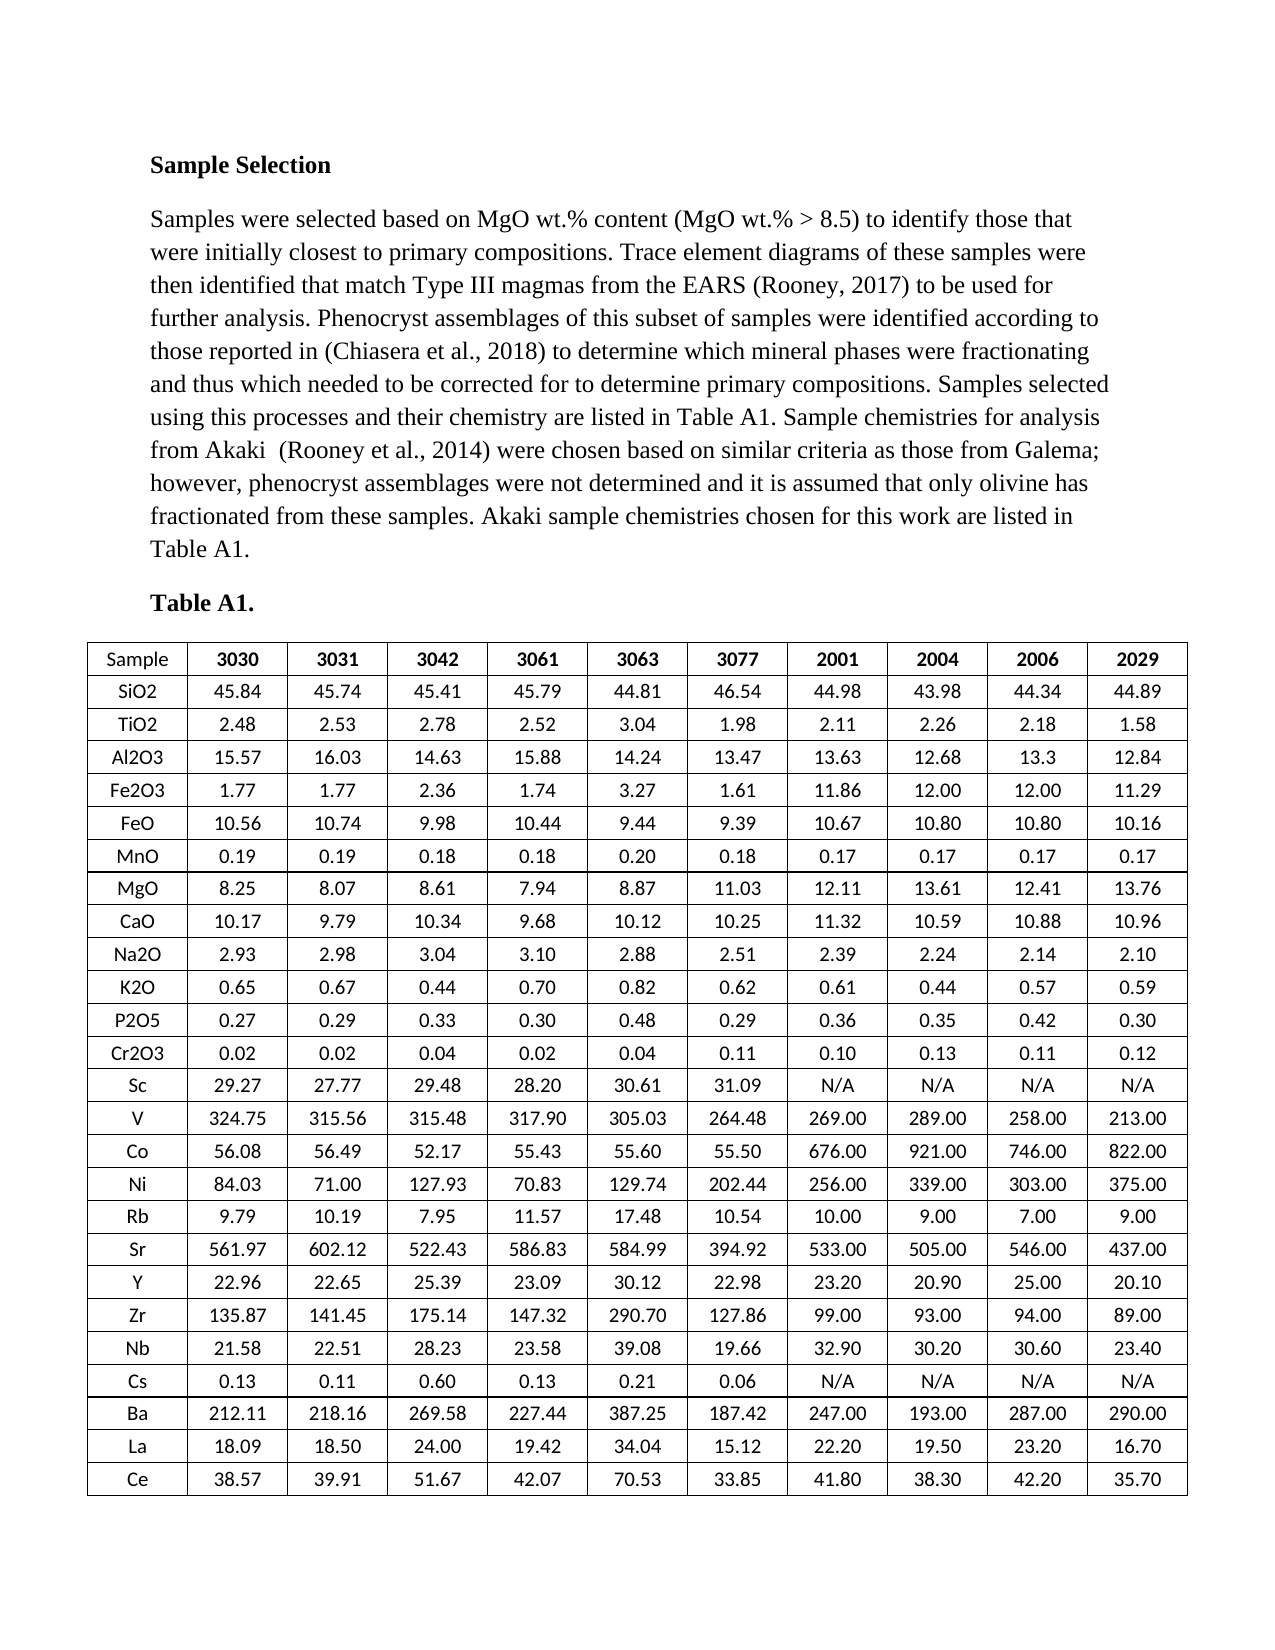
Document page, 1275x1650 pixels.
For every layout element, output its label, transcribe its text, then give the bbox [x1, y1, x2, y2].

table_cell 0.59 [1088, 971, 1187, 1003]
table_cell 9.79 [288, 905, 387, 937]
table_cell 2.36 [388, 774, 487, 806]
table_cell 12.84 [1088, 741, 1187, 773]
table_cell 0.11 [688, 1037, 787, 1068]
table_cell 43.98 [888, 676, 987, 707]
table_cell 22.51 [288, 1332, 387, 1364]
table_cell 0.18 [488, 840, 587, 871]
table_cell 2.98 [288, 938, 387, 970]
table_cell 12.41 [988, 873, 1087, 904]
table_cell Cs [88, 1365, 187, 1396]
table_cell 21.58 [188, 1332, 287, 1364]
table_cell 287.00 [988, 1398, 1087, 1429]
table_cell 505.00 [888, 1234, 987, 1265]
table_cell 28.20 [488, 1069, 587, 1101]
table_cell 546.00 [988, 1234, 1087, 1265]
table_cell FeO [88, 807, 187, 839]
table_cell 127.86 [688, 1299, 787, 1331]
table_cell 22.98 [688, 1266, 787, 1298]
table_cell 12.00 [888, 774, 987, 806]
table_cell 676.00 [788, 1135, 887, 1167]
table_cell N/A [788, 1069, 887, 1101]
table_cell 586.83 [488, 1234, 587, 1265]
table_cell La [88, 1430, 187, 1462]
table_header Sample [88, 643, 187, 674]
table_cell 46.54 [688, 676, 787, 707]
table_cell N/A [1088, 1365, 1187, 1396]
table_cell 8.07 [288, 873, 387, 904]
table_cell 8.87 [588, 873, 687, 904]
table_cell 0.13 [888, 1037, 987, 1068]
table_cell 10.34 [388, 905, 487, 937]
table_cell 0.61 [788, 971, 887, 1003]
table_cell 3.04 [588, 709, 687, 740]
table_cell 10.44 [488, 807, 587, 839]
table_cell 1.58 [1088, 709, 1187, 740]
table_cell 0.35 [888, 1004, 987, 1036]
table_cell MnO [88, 840, 187, 871]
table_cell 23.09 [488, 1266, 587, 1298]
table_cell K2O [88, 971, 187, 1003]
table_cell 584.99 [588, 1234, 687, 1265]
table_cell 0.11 [988, 1037, 1087, 1068]
table_cell Nb [88, 1332, 187, 1364]
table_cell Zr [88, 1299, 187, 1331]
table_cell 2.53 [288, 709, 387, 740]
table_cell 10.74 [288, 807, 387, 839]
table_cell 93.00 [888, 1299, 987, 1331]
table_cell 19.42 [488, 1430, 587, 1462]
table_cell Ce [88, 1463, 187, 1495]
table_cell 1.61 [688, 774, 787, 806]
table_cell 0.04 [388, 1037, 487, 1068]
table_cell N/A [988, 1365, 1087, 1396]
table_cell 45.79 [488, 676, 587, 707]
table_cell 13.63 [788, 741, 887, 773]
table_cell 10.25 [688, 905, 787, 937]
table_cell 44.81 [588, 676, 687, 707]
table_cell 19.50 [888, 1430, 987, 1462]
table_cell Rb [88, 1201, 187, 1232]
table_cell MgO [88, 873, 187, 904]
table_header 2001 [788, 643, 887, 674]
table_cell 0.29 [688, 1004, 787, 1036]
text Samples were selected based on MgO wt.% content (MgO wt.% > 8.5) to identify those that were initially closest to primary compositions. Trace element diagrams of these samples were then identified that match Type III magmas from the EARS (Rooney, 2017) to be used for further analysis. Phenocryst assemblages of this subset of samples were identified according to those reported in (Chiasera et al., 2018) to determine which mineral phases were fractionating and thus which needed to be corrected for to determine primary compositions. Samples selected using this processes and their chemistry are listed in Table A1. Sample chemistries for analysis from Akaki (Rooney et al., 2014) were chosen based on similar criteria as those from Galema; however, phenocryst assemblages were not determined and it is assumed that only olivine has fractionated from these samples. Akaki sample chemistries chosen for this work are listed in Table A1. [150, 204, 1125, 563]
table_header 3042 [388, 643, 487, 674]
table_cell 0.57 [988, 971, 1087, 1003]
table_cell 602.12 [288, 1234, 387, 1265]
table_cell 0.62 [688, 971, 787, 1003]
table_cell N/A [788, 1365, 887, 1396]
table_cell 10.59 [888, 905, 987, 937]
table_cell 22.96 [188, 1266, 287, 1298]
table_cell 315.56 [288, 1102, 387, 1134]
table_cell N/A [988, 1069, 1087, 1101]
table_cell 84.03 [188, 1168, 287, 1199]
table_cell 0.17 [1088, 840, 1187, 871]
table_cell 0.19 [288, 840, 387, 871]
table_cell 303.00 [988, 1168, 1087, 1199]
table_cell 56.49 [288, 1135, 387, 1167]
table_cell 27.77 [288, 1069, 387, 1101]
table_cell 33.85 [688, 1463, 787, 1495]
table_cell 10.17 [188, 905, 287, 937]
table_cell 89.00 [1088, 1299, 1187, 1331]
table_cell 3.27 [588, 774, 687, 806]
table_cell 247.00 [788, 1398, 887, 1429]
table_cell 0.18 [688, 840, 787, 871]
table_cell V [88, 1102, 187, 1134]
table_cell 10.67 [788, 807, 887, 839]
table_cell 0.18 [388, 840, 487, 871]
table_cell 13.61 [888, 873, 987, 904]
table_cell 9.79 [188, 1201, 287, 1232]
table_cell 0.67 [288, 971, 387, 1003]
table_cell 2.10 [1088, 938, 1187, 970]
table_cell Cr2O3 [88, 1037, 187, 1068]
table_cell 0.30 [488, 1004, 587, 1036]
table_cell 147.32 [488, 1299, 587, 1331]
table_cell 39.08 [588, 1332, 687, 1364]
table_cell 13.76 [1088, 873, 1187, 904]
table_cell 16.03 [288, 741, 387, 773]
table_cell 9.98 [388, 807, 487, 839]
table_cell 2.14 [988, 938, 1087, 970]
table_cell 0.02 [188, 1037, 287, 1068]
table_cell 0.44 [388, 971, 487, 1003]
table_cell 746.00 [988, 1135, 1087, 1167]
table_cell 2.52 [488, 709, 587, 740]
table_cell 0.65 [188, 971, 287, 1003]
table_cell 31.09 [688, 1069, 787, 1101]
table_cell SiO2 [88, 676, 187, 707]
table_cell 375.00 [1088, 1168, 1187, 1199]
table_cell Na2O [88, 938, 187, 970]
text Sample Selection [150, 150, 1125, 179]
table_cell 0.02 [288, 1037, 387, 1068]
table_cell 12.68 [888, 741, 987, 773]
table_cell Co [88, 1135, 187, 1167]
table_cell 0.02 [488, 1037, 587, 1068]
table_cell 12.00 [988, 774, 1087, 806]
table_cell 15.12 [688, 1430, 787, 1462]
table_cell 264.48 [688, 1102, 787, 1134]
table_cell 213.00 [1088, 1102, 1187, 1134]
table_cell 7.00 [988, 1201, 1087, 1232]
table_cell 0.48 [588, 1004, 687, 1036]
table_cell Al2O3 [88, 741, 187, 773]
table_cell 9.68 [488, 905, 587, 937]
table_cell 29.48 [388, 1069, 487, 1101]
table_cell 10.00 [788, 1201, 887, 1232]
table_cell 921.00 [888, 1135, 987, 1167]
table_cell 45.41 [388, 676, 487, 707]
table_cell 15.88 [488, 741, 587, 773]
table_cell 2.78 [388, 709, 487, 740]
table_cell 52.17 [388, 1135, 487, 1167]
table_cell 17.48 [588, 1201, 687, 1232]
table_cell 324.75 [188, 1102, 287, 1134]
table_cell 7.95 [388, 1201, 487, 1232]
table_cell 187.42 [688, 1398, 787, 1429]
table_header 2006 [988, 643, 1087, 674]
table_cell N/A [888, 1365, 987, 1396]
table_cell 9.39 [688, 807, 787, 839]
table_cell 35.70 [1088, 1463, 1187, 1495]
table_cell 0.17 [788, 840, 887, 871]
table_cell 522.43 [388, 1234, 487, 1265]
table_cell 2.26 [888, 709, 987, 740]
table_cell 127.93 [388, 1168, 487, 1199]
table_cell 30.60 [988, 1332, 1087, 1364]
table_header 3030 [188, 643, 287, 674]
table_cell 0.29 [288, 1004, 387, 1036]
table_cell 2.39 [788, 938, 887, 970]
table_header 2029 [1088, 643, 1187, 674]
table_cell 23.20 [988, 1430, 1087, 1462]
table_cell 99.00 [788, 1299, 887, 1331]
table_cell 289.00 [888, 1102, 987, 1134]
table_cell 227.44 [488, 1398, 587, 1429]
table_cell Sc [88, 1069, 187, 1101]
table_cell 1.77 [288, 774, 387, 806]
table_cell N/A [888, 1069, 987, 1101]
table_cell 44.98 [788, 676, 887, 707]
table_cell 2.51 [688, 938, 787, 970]
table_cell 0.06 [688, 1365, 787, 1396]
table_cell 22.65 [288, 1266, 387, 1298]
table_cell Y [88, 1266, 187, 1298]
text Table A1. [150, 588, 1125, 617]
table_cell 822.00 [1088, 1135, 1187, 1167]
table_cell 3.04 [388, 938, 487, 970]
table_cell 19.66 [688, 1332, 787, 1364]
table_cell 30.20 [888, 1332, 987, 1364]
table_cell 34.04 [588, 1430, 687, 1462]
table_cell CaO [88, 905, 187, 937]
table_cell 129.74 [588, 1168, 687, 1199]
table_cell 10.80 [988, 807, 1087, 839]
table_cell 0.82 [588, 971, 687, 1003]
table_cell 39.91 [288, 1463, 387, 1495]
table_cell 0.17 [988, 840, 1087, 871]
table_cell 339.00 [888, 1168, 987, 1199]
table_cell 269.58 [388, 1398, 487, 1429]
table_cell 0.13 [188, 1365, 287, 1396]
table_header 2004 [888, 643, 987, 674]
table_cell 11.86 [788, 774, 887, 806]
table_cell 0.44 [888, 971, 987, 1003]
table_cell Sr [88, 1234, 187, 1265]
table_cell 13.47 [688, 741, 787, 773]
table_cell 0.36 [788, 1004, 887, 1036]
table_cell 1.74 [488, 774, 587, 806]
table_cell 394.92 [688, 1234, 787, 1265]
table_cell 0.04 [588, 1037, 687, 1068]
table_cell 9.44 [588, 807, 687, 839]
table_cell 18.50 [288, 1430, 387, 1462]
table_cell 1.98 [688, 709, 787, 740]
table_header 3077 [688, 643, 787, 674]
table_cell 135.87 [188, 1299, 287, 1331]
table_cell 10.80 [888, 807, 987, 839]
table_cell 45.84 [188, 676, 287, 707]
table_cell 15.57 [188, 741, 287, 773]
table_cell 0.21 [588, 1365, 687, 1396]
table_cell 16.70 [1088, 1430, 1187, 1462]
table_cell 315.48 [388, 1102, 487, 1134]
table_cell 14.63 [388, 741, 487, 773]
table_cell 12.11 [788, 873, 887, 904]
table_cell 11.29 [1088, 774, 1187, 806]
table_cell 38.57 [188, 1463, 287, 1495]
table_cell 0.60 [388, 1365, 487, 1396]
table_cell 269.00 [788, 1102, 887, 1134]
table_cell 30.61 [588, 1069, 687, 1101]
table_cell 23.58 [488, 1332, 587, 1364]
table_cell 256.00 [788, 1168, 887, 1199]
table_cell 14.24 [588, 741, 687, 773]
table_cell 10.54 [688, 1201, 787, 1232]
table_cell 18.09 [188, 1430, 287, 1462]
table_cell 2.93 [188, 938, 287, 970]
table_cell 11.03 [688, 873, 787, 904]
table_cell 38.30 [888, 1463, 987, 1495]
table_cell 11.57 [488, 1201, 587, 1232]
table_cell 8.25 [188, 873, 287, 904]
table_cell 141.45 [288, 1299, 387, 1331]
table_cell 218.16 [288, 1398, 387, 1429]
table_cell 55.50 [688, 1135, 787, 1167]
table_cell 70.53 [588, 1463, 687, 1495]
table_cell 70.83 [488, 1168, 587, 1199]
table_cell 175.14 [388, 1299, 487, 1331]
table_cell 30.12 [588, 1266, 687, 1298]
table_cell TiO2 [88, 709, 187, 740]
table_cell 258.00 [988, 1102, 1087, 1134]
table_cell 56.08 [188, 1135, 287, 1167]
table_cell 45.74 [288, 676, 387, 707]
table_cell 0.30 [1088, 1004, 1187, 1036]
table_cell 13.3 [988, 741, 1087, 773]
table_cell 212.11 [188, 1398, 287, 1429]
table_cell 10.88 [988, 905, 1087, 937]
table_cell 9.00 [888, 1201, 987, 1232]
table_cell 94.00 [988, 1299, 1087, 1331]
table_cell 305.03 [588, 1102, 687, 1134]
table_cell 2.88 [588, 938, 687, 970]
table_cell 290.70 [588, 1299, 687, 1331]
table_cell 10.12 [588, 905, 687, 937]
table_header 3031 [288, 643, 387, 674]
table_cell 28.23 [388, 1332, 487, 1364]
table_cell Fe2O3 [88, 774, 187, 806]
table_cell 0.13 [488, 1365, 587, 1396]
table_cell 2.18 [988, 709, 1087, 740]
table_cell 10.96 [1088, 905, 1187, 937]
table_cell 20.10 [1088, 1266, 1187, 1298]
table_cell 387.25 [588, 1398, 687, 1429]
table_cell 44.34 [988, 676, 1087, 707]
table_cell 0.12 [1088, 1037, 1187, 1068]
table_header 3063 [588, 643, 687, 674]
table_cell Ba [88, 1398, 187, 1429]
table_cell 24.00 [388, 1430, 487, 1462]
table_cell 10.19 [288, 1201, 387, 1232]
table_cell P2O5 [88, 1004, 187, 1036]
table_cell 202.44 [688, 1168, 787, 1199]
table_cell 0.10 [788, 1037, 887, 1068]
table_cell 41.80 [788, 1463, 887, 1495]
table_cell 533.00 [788, 1234, 887, 1265]
table_cell 561.97 [188, 1234, 287, 1265]
table_cell 3.10 [488, 938, 587, 970]
table_cell 0.17 [888, 840, 987, 871]
table_cell 0.20 [588, 840, 687, 871]
table_cell 437.00 [1088, 1234, 1187, 1265]
table_cell 10.16 [1088, 807, 1187, 839]
table_cell 29.27 [188, 1069, 287, 1101]
table_cell 2.24 [888, 938, 987, 970]
table_cell 55.43 [488, 1135, 587, 1167]
table_cell 42.07 [488, 1463, 587, 1495]
table_cell N/A [1088, 1069, 1187, 1101]
table_cell 2.48 [188, 709, 287, 740]
table_cell 32.90 [788, 1332, 887, 1364]
table_cell 20.90 [888, 1266, 987, 1298]
table_cell 25.00 [988, 1266, 1087, 1298]
table_cell 51.67 [388, 1463, 487, 1495]
table_cell 22.20 [788, 1430, 887, 1462]
table_cell 71.00 [288, 1168, 387, 1199]
table_cell 0.27 [188, 1004, 287, 1036]
table_cell Ni [88, 1168, 187, 1199]
table_cell 193.00 [888, 1398, 987, 1429]
table_cell 0.33 [388, 1004, 487, 1036]
table_cell 0.70 [488, 971, 587, 1003]
table_cell 0.42 [988, 1004, 1087, 1036]
table_cell 11.32 [788, 905, 887, 937]
table_cell 9.00 [1088, 1201, 1187, 1232]
table_cell 317.90 [488, 1102, 587, 1134]
table_cell 7.94 [488, 873, 587, 904]
table_cell 23.40 [1088, 1332, 1187, 1364]
table_cell 0.11 [288, 1365, 387, 1396]
table_header 3061 [488, 643, 587, 674]
table_cell 42.20 [988, 1463, 1087, 1495]
table_cell 2.11 [788, 709, 887, 740]
table_cell 0.19 [188, 840, 287, 871]
table_cell 55.60 [588, 1135, 687, 1167]
table_cell 44.89 [1088, 676, 1187, 707]
table_cell 290.00 [1088, 1398, 1187, 1429]
table_cell 23.20 [788, 1266, 887, 1298]
table_cell 10.56 [188, 807, 287, 839]
table_cell 25.39 [388, 1266, 487, 1298]
table_cell 1.77 [188, 774, 287, 806]
table_cell 8.61 [388, 873, 487, 904]
